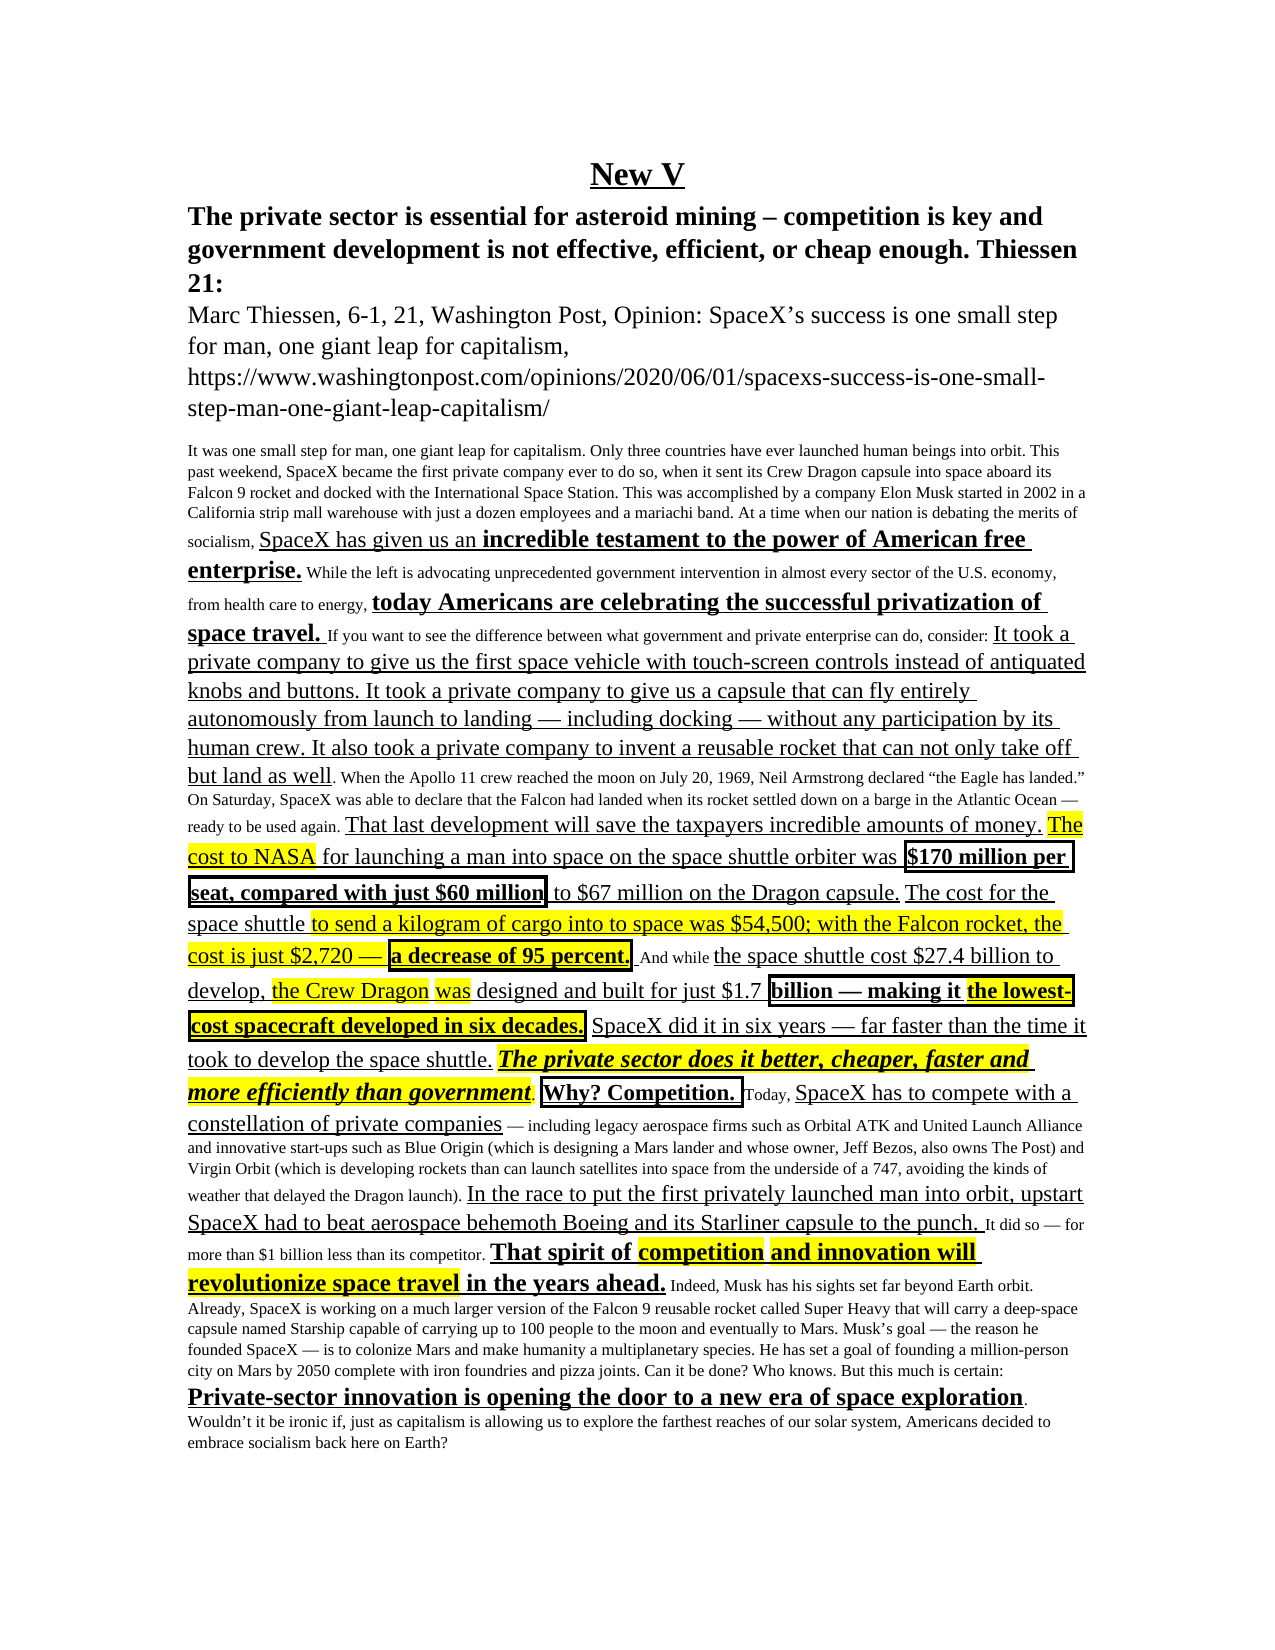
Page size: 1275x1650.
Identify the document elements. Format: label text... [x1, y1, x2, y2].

subtitle New V [187, 154, 1087, 192]
text Marc Thiessen, 6-1, 21, Washington Post, Opinion: SpaceX’s success is one small step for man, one giant leap for capitalism, https://www.washingtonpost.com/opinions/2020/06/01/spacexs-success-is-one-small-step-man-one-giant-leap-capitalism/ [187, 300, 1087, 422]
subtitle The private sector is essential for asteroid mining – competition is key and government development is not effective, efficient, or cheap enough. Thiessen 21: [187, 200, 1087, 298]
text It was one small step for man, one giant leap for capitalism. Only three countries have ever launched human beings into orbit. This past weekend, SpaceX became the first private company ever to do so, when it sent its Crew Dragon capsule into space aboard its Falcon 9 rocket and docked with the International Space Station. This was accomplished by a company Elon Musk started in 2002 in a California strip mall warehouse with just a dozen employees and a mariachi band. At a time when our nation is debating the merits of socialism, SpaceX has given us an incredible testament to the power of American free enterprise. While the left is advocating unprecedented government intervention in almost every sector of the U.S. economy, from health care to energy, today Americans are celebrating the successful privatization of space travel. If you want to see the difference between what government and private enterprise can do, consider: It took a private company to give us the first space vehicle with touch-screen controls instead of antiquated knobs and buttons. It took a private company to give us a capsule that can fly entirely autonomously from launch to landing — including docking — without any participation by its human crew. It also took a private company to invent a reusable rocket that can not only take off but land as well. When the Apollo 11 crew reached the moon on July 20, 1969, Neil Armstrong declared “the Eagle has landed.” On Saturday, SpaceX was able to declare that the Falcon had landed when its rocket settled down on a barge in the Atlantic Ocean — ready to be used again. That last development will save the taxpayers incredible amounts of money. The cost to NASA for launching a man into space on the space shuttle orbiter was $170 million per seat, compared with just $60 million to $67 million on the Dragon capsule. The cost for the space shuttle to send a kilogram of cargo into to space was $54,500; with the Falcon rocket, the cost is just $2,720 — a decrease of 95 percent. And while the space shuttle cost $27.4 billion to develop, the Crew Dragon was designed and built for just $1.7 billion — making it the lowest-cost spacecraft developed in six decades. SpaceX did it in six years — far faster than the time it took to develop the space shuttle. The private sector does it better, cheaper, faster and more efficiently than government. Why? Competition. Today, SpaceX has to compete with a constellation of private companies — including legacy aerospace firms such as Orbital ATK and United Launch Alliance and innovative start-ups such as Blue Origin (which is designing a Mars lander and whose owner, Jeff Bezos, also owns The Post) and Virgin Orbit (which is developing rockets than can launch satellites into space from the underside of a 747, avoiding the kinds of weather that delayed the Dragon launch). In the race to put the first privately launched man into orbit, upstart SpaceX had to beat aerospace behemoth Boeing and its Starliner capsule to the punch. It did so — for more than $1 billion less than its competitor. That spirit of competition and innovation will revolutionize space travel in the years ahead. Indeed, Musk has his sights set far beyond Earth orbit. Already, SpaceX is working on a much larger version of the Falcon 9 reusable rocket called Super Heavy that will carry a deep-space capsule named Starship capable of carrying up to 100 people to the moon and eventually to Mars. Musk’s goal — the reason he founded SpaceX — is to colonize Mars and make humanity a multiplanetary species. He has set a goal of founding a million-person city on Mars by 2050 complete with iron foundries and pizza joints. Can it be done? Who knows. But this much is certain: Private-sector innovation is opening the door to a new era of space exploration. Wouldn’t it be ironic if, just as capitalism is allowing us to explore the farthest reaches of our solar system, Americans decided to embrace socialism back here on Earth? [187, 441, 1087, 1452]
